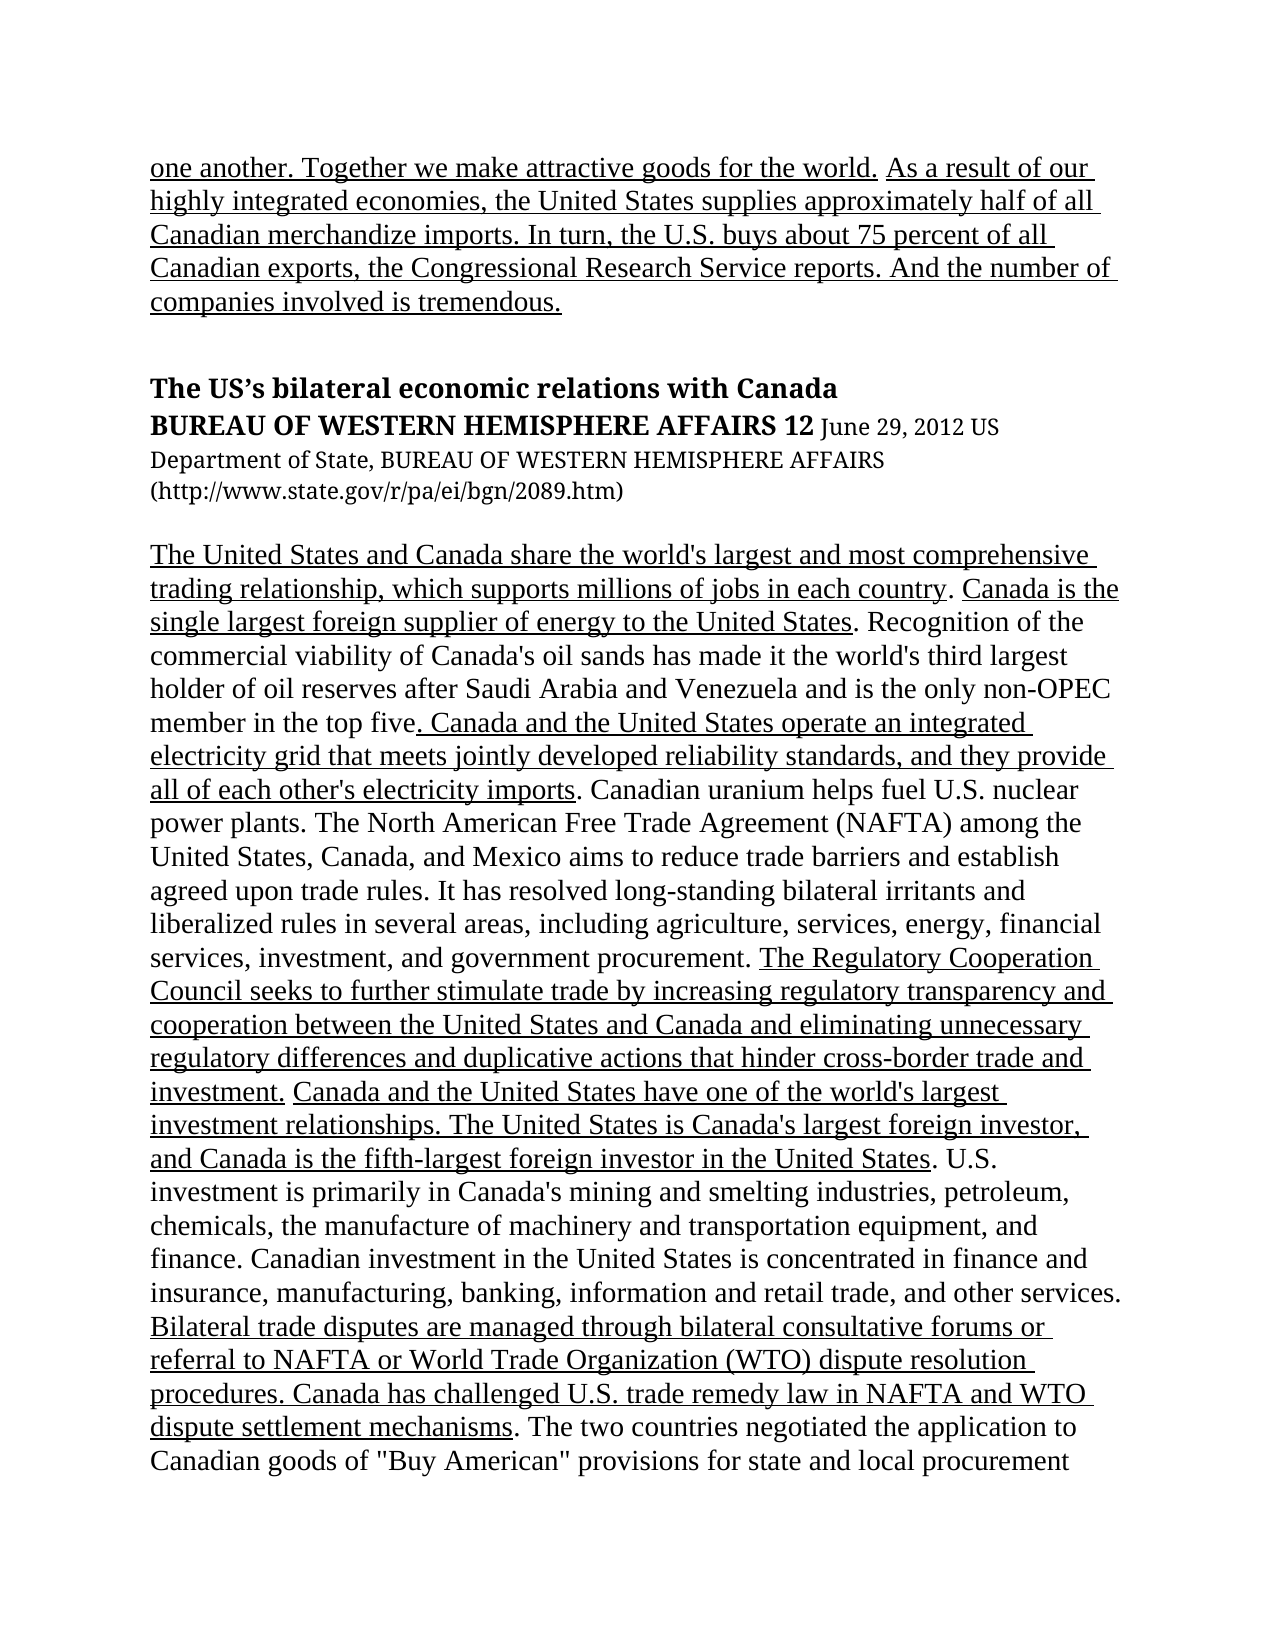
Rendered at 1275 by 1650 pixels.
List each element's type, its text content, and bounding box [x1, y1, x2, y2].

text BUREAU OF WESTERN HEMISPHERE AFFAIRS 12 June 29, 2012 US Department of State, BUREAU OF WESTERN HEMISPHERE AFFAIRS (http://www.state.gov/r/pa/ei/bgn/2089.htm) [150, 407, 1125, 506]
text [150, 537, 1125, 1476]
subtitle The US’s bilateral economic relations with Canada [150, 370, 1125, 407]
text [150, 150, 1125, 318]
